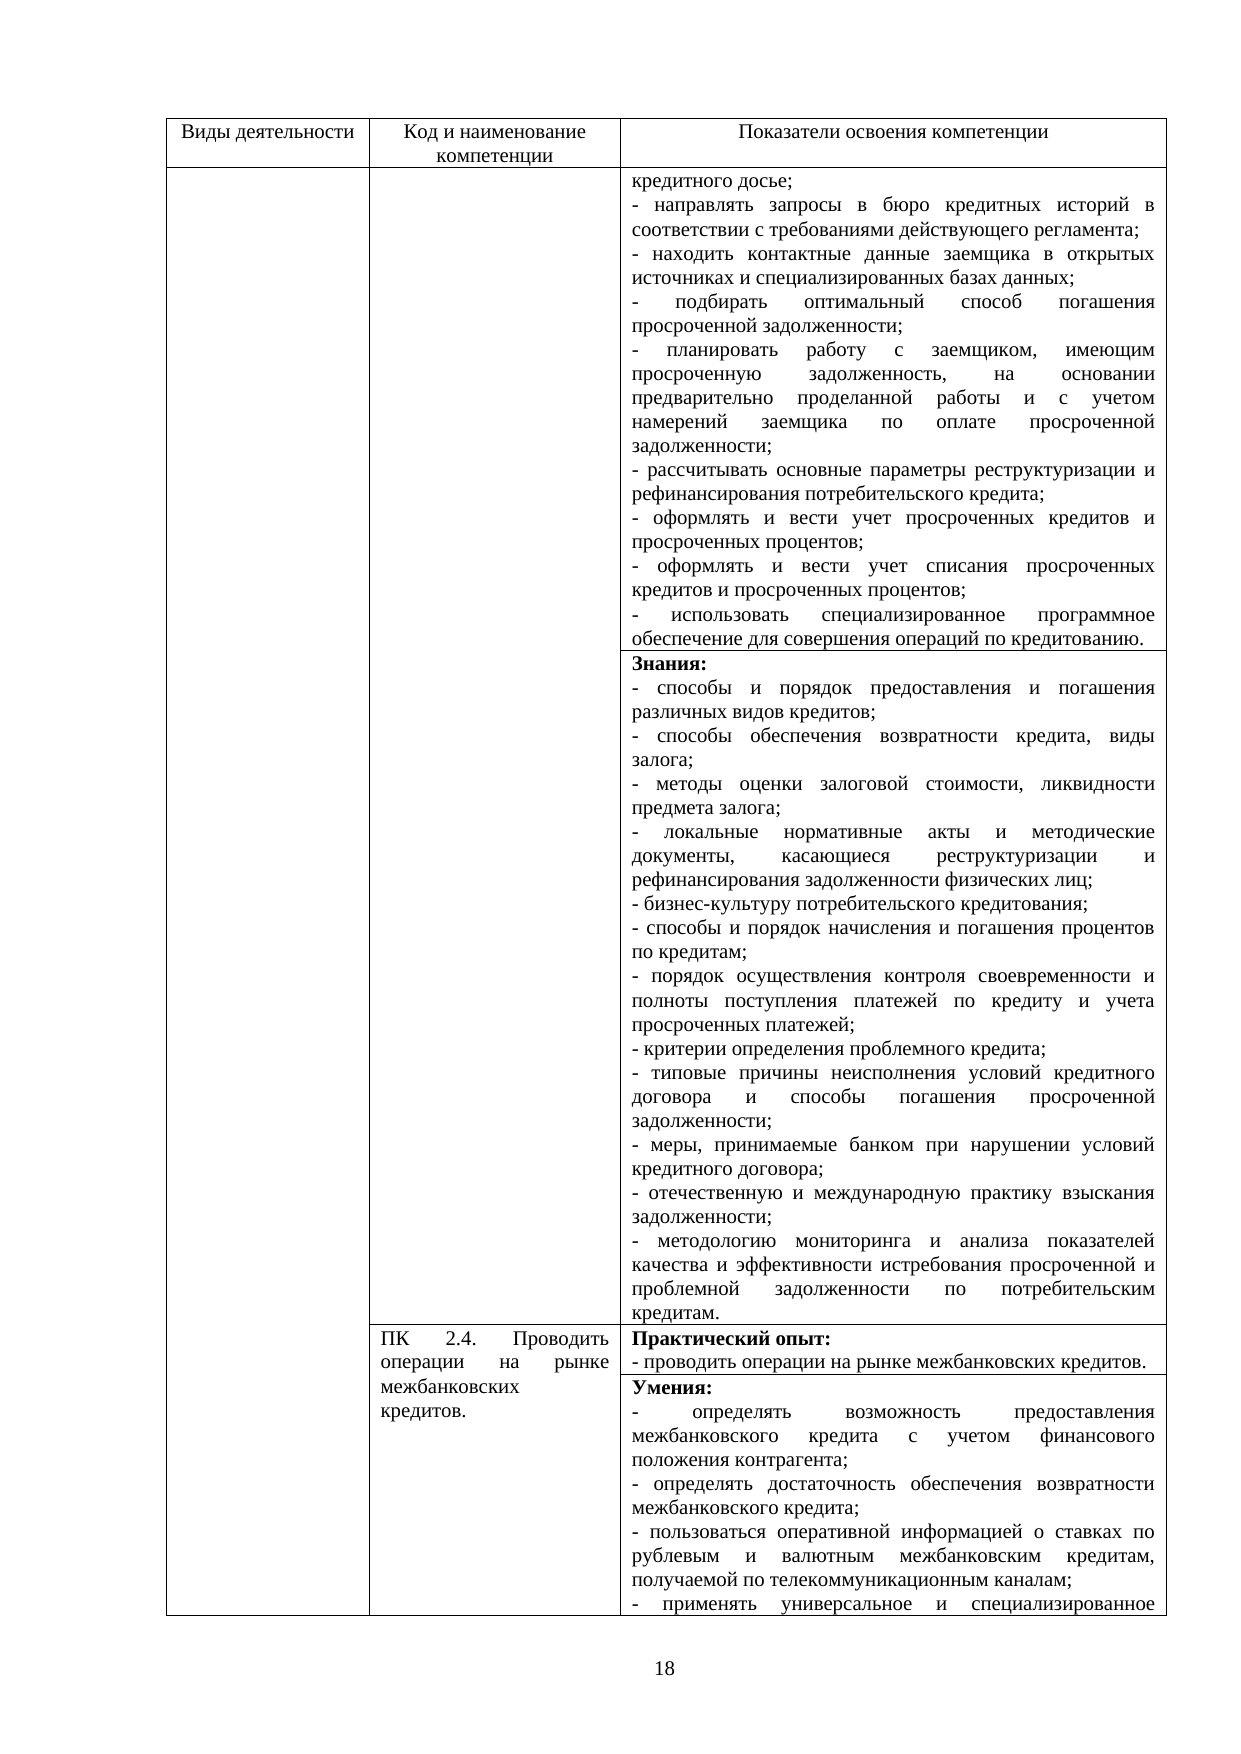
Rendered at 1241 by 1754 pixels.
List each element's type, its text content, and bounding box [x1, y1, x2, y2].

table_header Код и наименование компетенции [370, 119, 620, 167]
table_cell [621, 1375, 1166, 1615]
table_cell ПК 2.4. Проводить операции на рынке межбанковских кредитов. [370, 1325, 620, 1615]
table_header Показатели освоения компетенции [621, 119, 1166, 167]
table_header Виды деятельности [167, 119, 369, 167]
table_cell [621, 168, 1166, 649]
table_cell Практический опыт: - проводить операции на рынке межбанковских кредитов. [621, 1325, 1166, 1373]
table_cell Знания: - способы и порядок предоставления и погашения различных видов кредитов; - способы обеспечения возвратности кредита, виды залога; - методы оценки залоговой стоимости, ликвидности предмета залога; - локальные нормативные акты и методические документы, касающиеся реструктуризации и рефинансирования задолженности физических лиц; - бизнес-культуру потребительского кредитования; - способы и порядок начисления и погашения процентов по кредитам; - порядок осуществления контроля своевременности и полноты поступления платежей по кредиту и учета просроченных платежей; - критерии определения проблемного кредита; - типовые причины неисполнения условий кредитного договора и способы погашения просроченной задолженности; - меры, принимаемые банком при нарушении условий кредитного договора; - отечественную и международную практику взыскания задолженности; - методологию мониторинга и анализа показателей качества и эффективности истребования просроченной и проблемной задолженности по потребительским кредитам. [621, 651, 1166, 1324]
